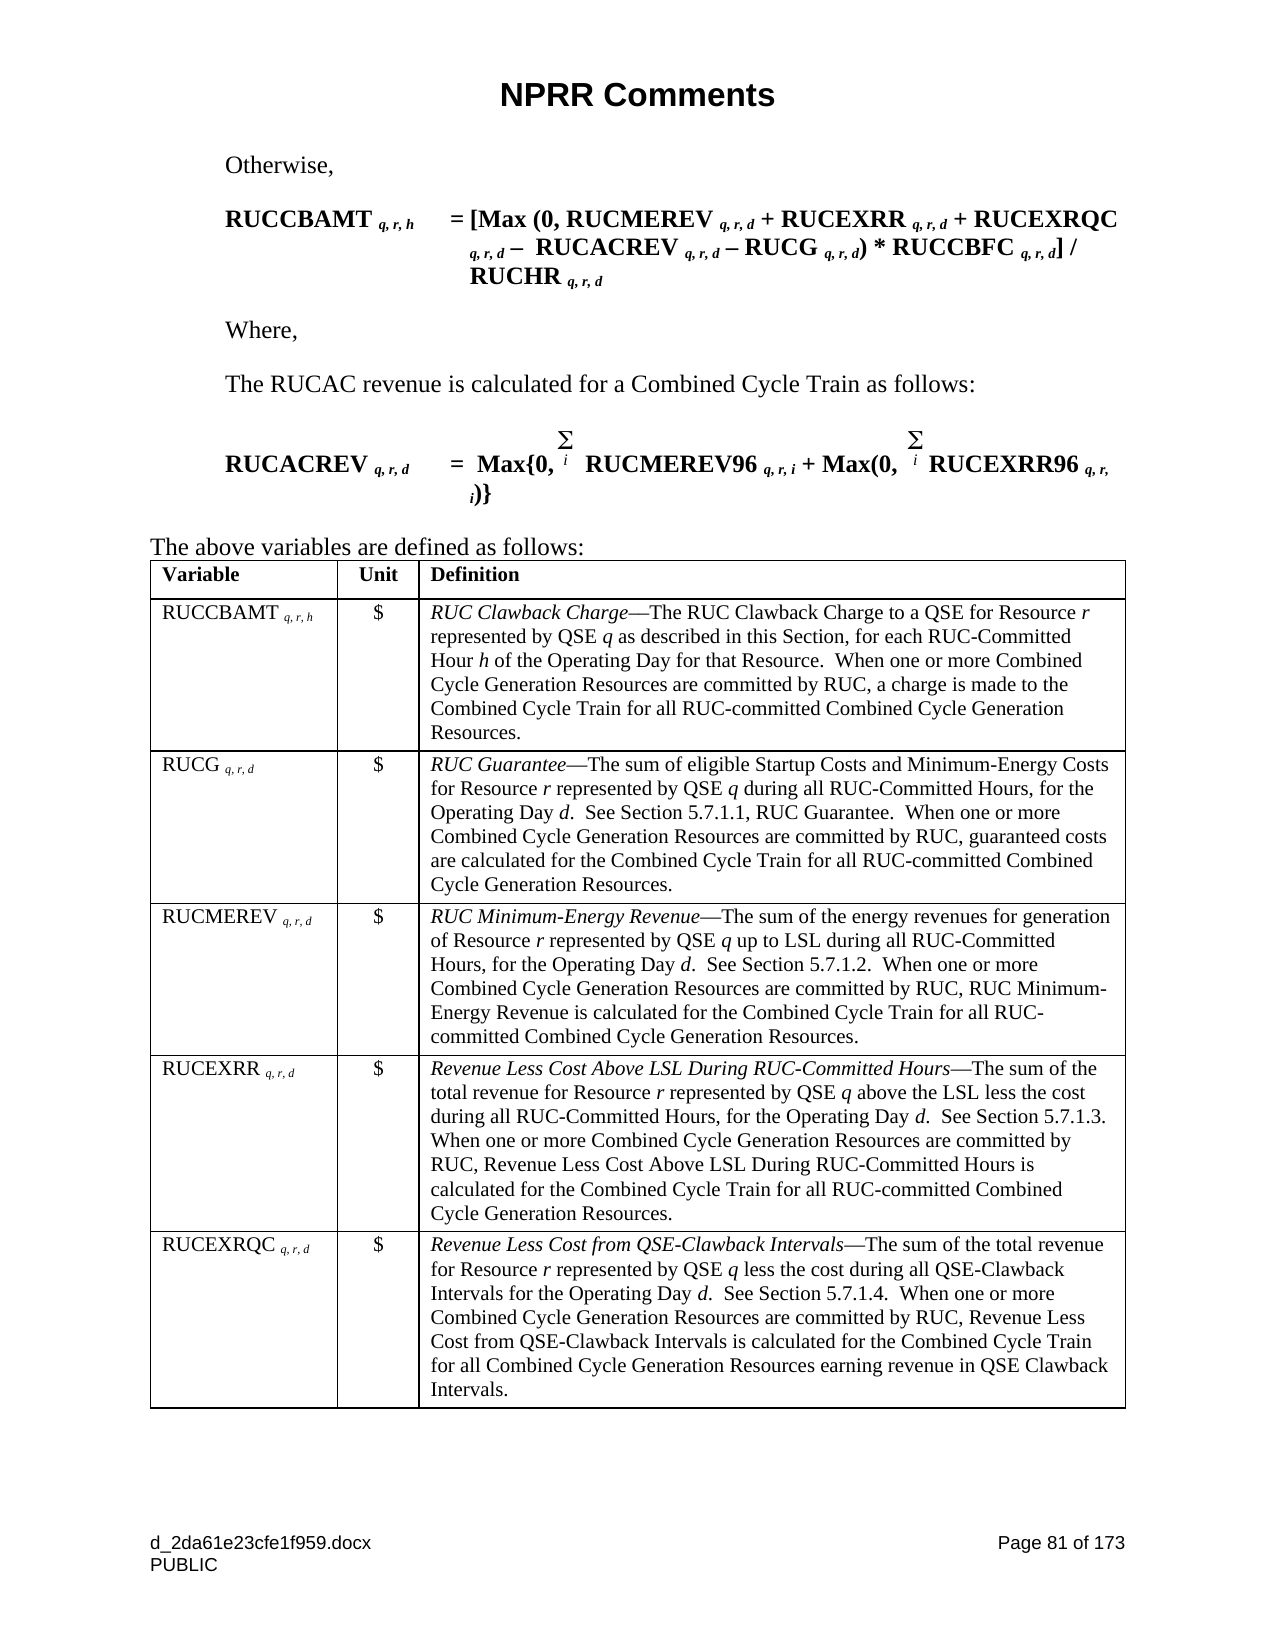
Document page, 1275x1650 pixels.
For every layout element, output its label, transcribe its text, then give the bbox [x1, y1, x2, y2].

table_cell Revenue Less Cost Above LSL During RUC-Committed Hours—The sum of the total revenue for Resource r represented by QSE q above the LSL less the cost during all RUC-Committed Hours, for the Operating Day d. See Section 5.7.1.3. When one or more Combined Cycle Generation Resources are committed by RUC, Revenue Less Cost Above LSL During RUC-Committed Hours is calculated for the Combined Cycle Train for all RUC-committed Combined Cycle Generation Resources. [420, 1056, 1125, 1231]
table_cell RUCCBAMT q, r, h [151, 600, 337, 750]
text Where, [225, 315, 1125, 344]
table_header Definition [420, 561, 1125, 598]
table_cell $ [338, 1056, 418, 1231]
text The RUCAC revenue is calculated for a Combined Cycle Train as follows: [225, 369, 1125, 397]
table_cell $ [338, 600, 418, 750]
text Otherwise, [225, 150, 1125, 179]
table_cell RUC Guarantee—The sum of eligible Startup Costs and Minimum-Energy Costs for Resource r represented by QSE q during all RUC-Committed Hours, for the Operating Day d. See Section 5.7.1.1, RUC Guarantee. When one or more Combined Cycle Generation Resources are committed by RUC, guaranteed costs are calculated for the Combined Cycle Train for all RUC-committed Combined Cycle Generation Resources. [420, 752, 1125, 902]
table_header Unit [338, 561, 418, 598]
table_cell $ [338, 1232, 418, 1407]
text RUCACREV q, r, d = Max{0, RUCMEREV96 q, r, i + Max(0, RUCEXRR96 q, r, i)} [225, 422, 1125, 507]
table_cell $ [338, 752, 418, 902]
text The above variables are defined as follows: [150, 532, 1125, 560]
table_cell RUCEXRQC q, r, d [151, 1232, 337, 1407]
table_header Variable [151, 561, 337, 598]
table_cell Revenue Less Cost from QSE-Clawback Intervals—The sum of the total revenue for Resource r represented by QSE q less the cost during all QSE-Clawback Intervals for the Operating Day d. See Section 5.7.1.4. When one or more Combined Cycle Generation Resources are committed by RUC, Revenue Less Cost from QSE-Clawback Intervals is calculated for the Combined Cycle Train for all Combined Cycle Generation Resources earning revenue in QSE Clawback Intervals. [420, 1232, 1125, 1407]
table_cell RUC Clawback Charge––The RUC Clawback Charge to a QSE for Resource r represented by QSE q as described in this Section, for each RUC-Committed Hour h of the Operating Day for that Resource. When one or more Combined Cycle Generation Resources are committed by RUC, a charge is made to the Combined Cycle Train for all RUC-committed Combined Cycle Generation Resources. [420, 600, 1125, 750]
table_cell RUCG q, r, d [151, 752, 337, 902]
table_cell $ [338, 904, 418, 1054]
text RUCCBAMT q, r, h = [Max (0, RUCMEREV q, r, d + RUCEXRR q, r, d + RUCEXRQC q, r, d – RUCACREV q, r, d – RUCG q, r, d) * RUCCBFC q, r, d] / RUCHR q, r, d [225, 204, 1125, 290]
table_cell RUC Minimum-Energy Revenue—The sum of the energy revenues for generation of Resource r represented by QSE q up to LSL during all RUC-Committed Hours, for the Operating Day d. See Section 5.7.1.2. When one or more Combined Cycle Generation Resources are committed by RUC, RUC Minimum-Energy Revenue is calculated for the Combined Cycle Train for all RUC-committed Combined Cycle Generation Resources. [420, 904, 1125, 1054]
table_cell RUCMEREV q, r, d [151, 904, 337, 1054]
table_cell RUCEXRR q, r, d [151, 1056, 337, 1231]
